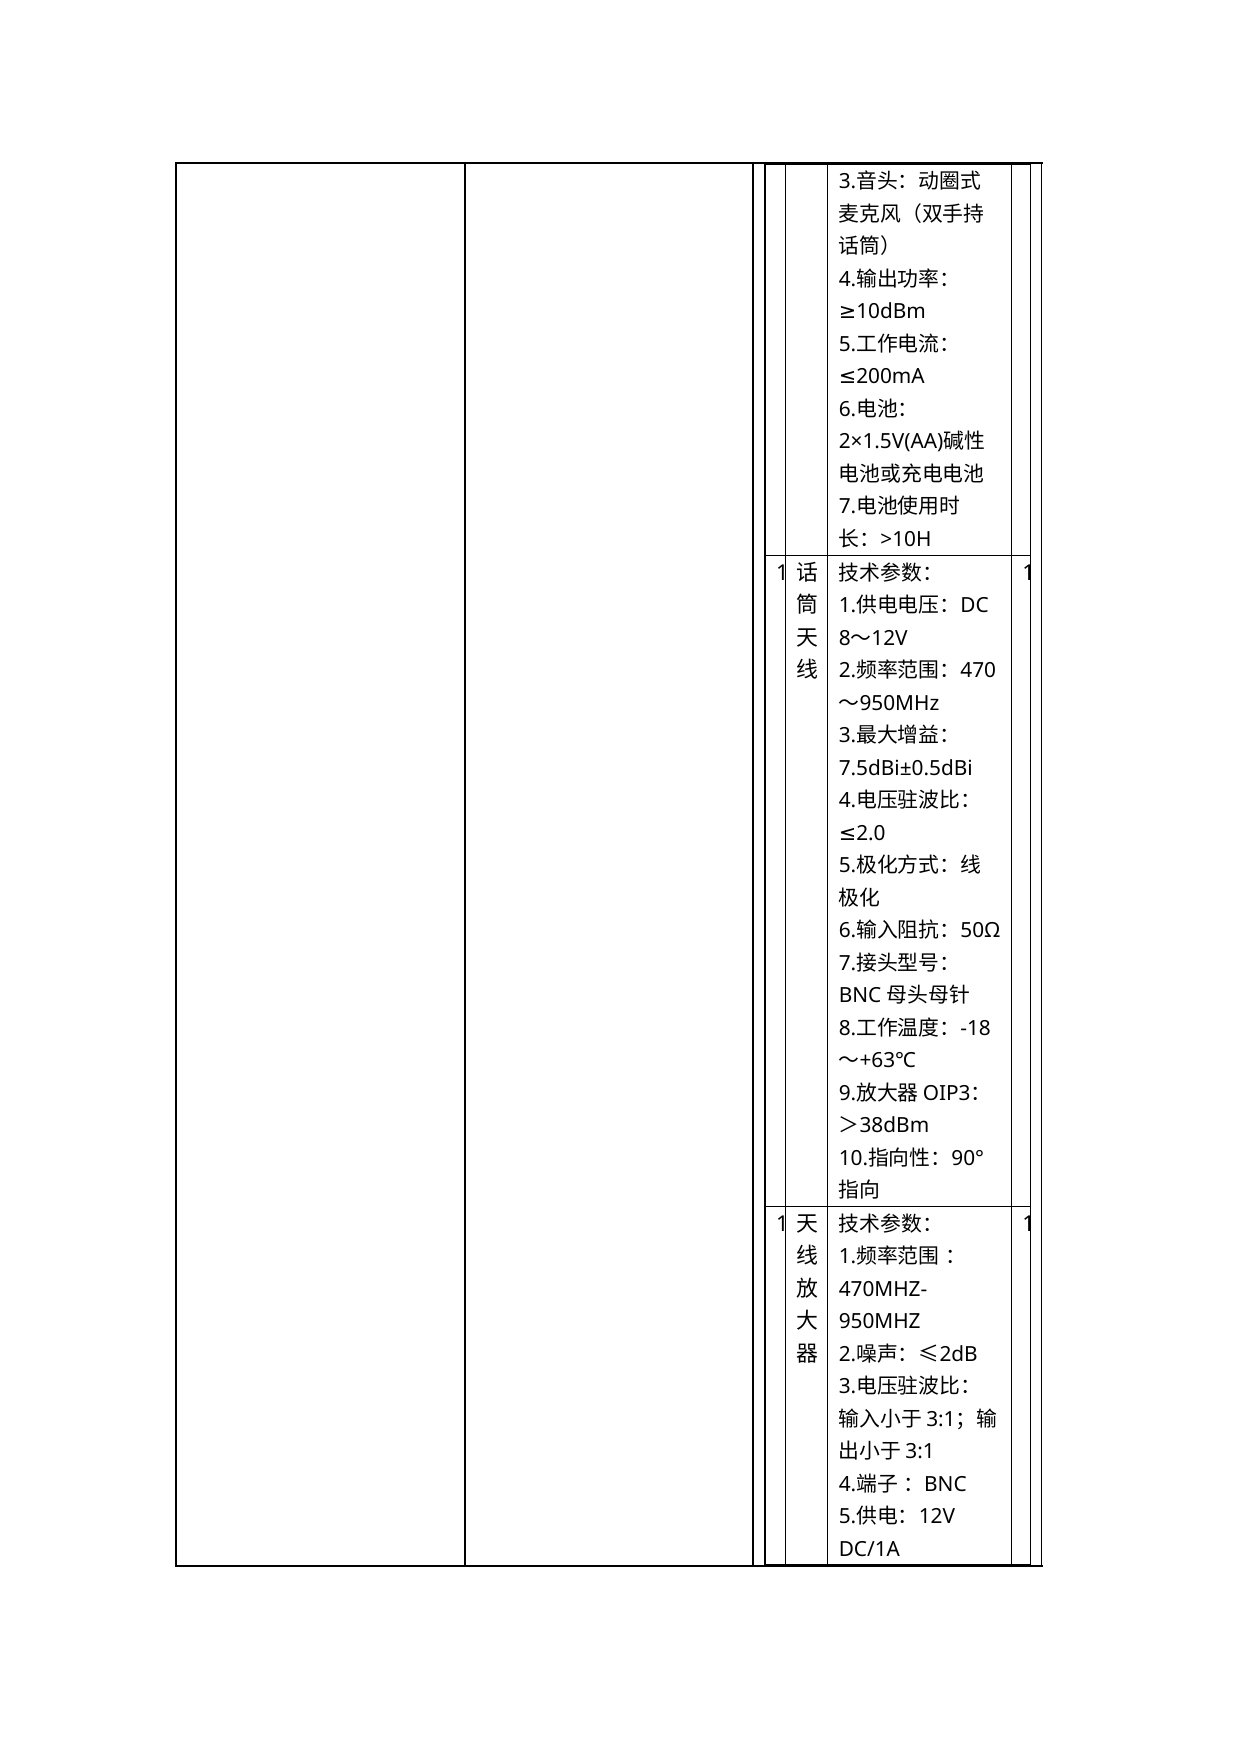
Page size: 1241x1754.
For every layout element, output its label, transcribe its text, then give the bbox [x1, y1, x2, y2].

table_cell [766, 1207, 785, 1564]
table_cell [766, 556, 785, 1206]
table_cell [1012, 556, 1030, 1206]
table_cell [1031, 164, 1041, 1565]
table_cell [786, 556, 827, 1206]
table_cell [828, 165, 1011, 555]
table_cell [766, 165, 785, 555]
table_cell [786, 165, 827, 555]
table_cell [828, 556, 1011, 1206]
table_cell 1 [177, 164, 464, 1565]
table_cell ▲ [466, 164, 752, 1565]
table_cell [1012, 1207, 1030, 1564]
table_cell [754, 164, 764, 1565]
table_cell [1012, 165, 1030, 555]
table_cell [828, 1207, 1011, 1564]
table_cell [786, 1207, 827, 1564]
